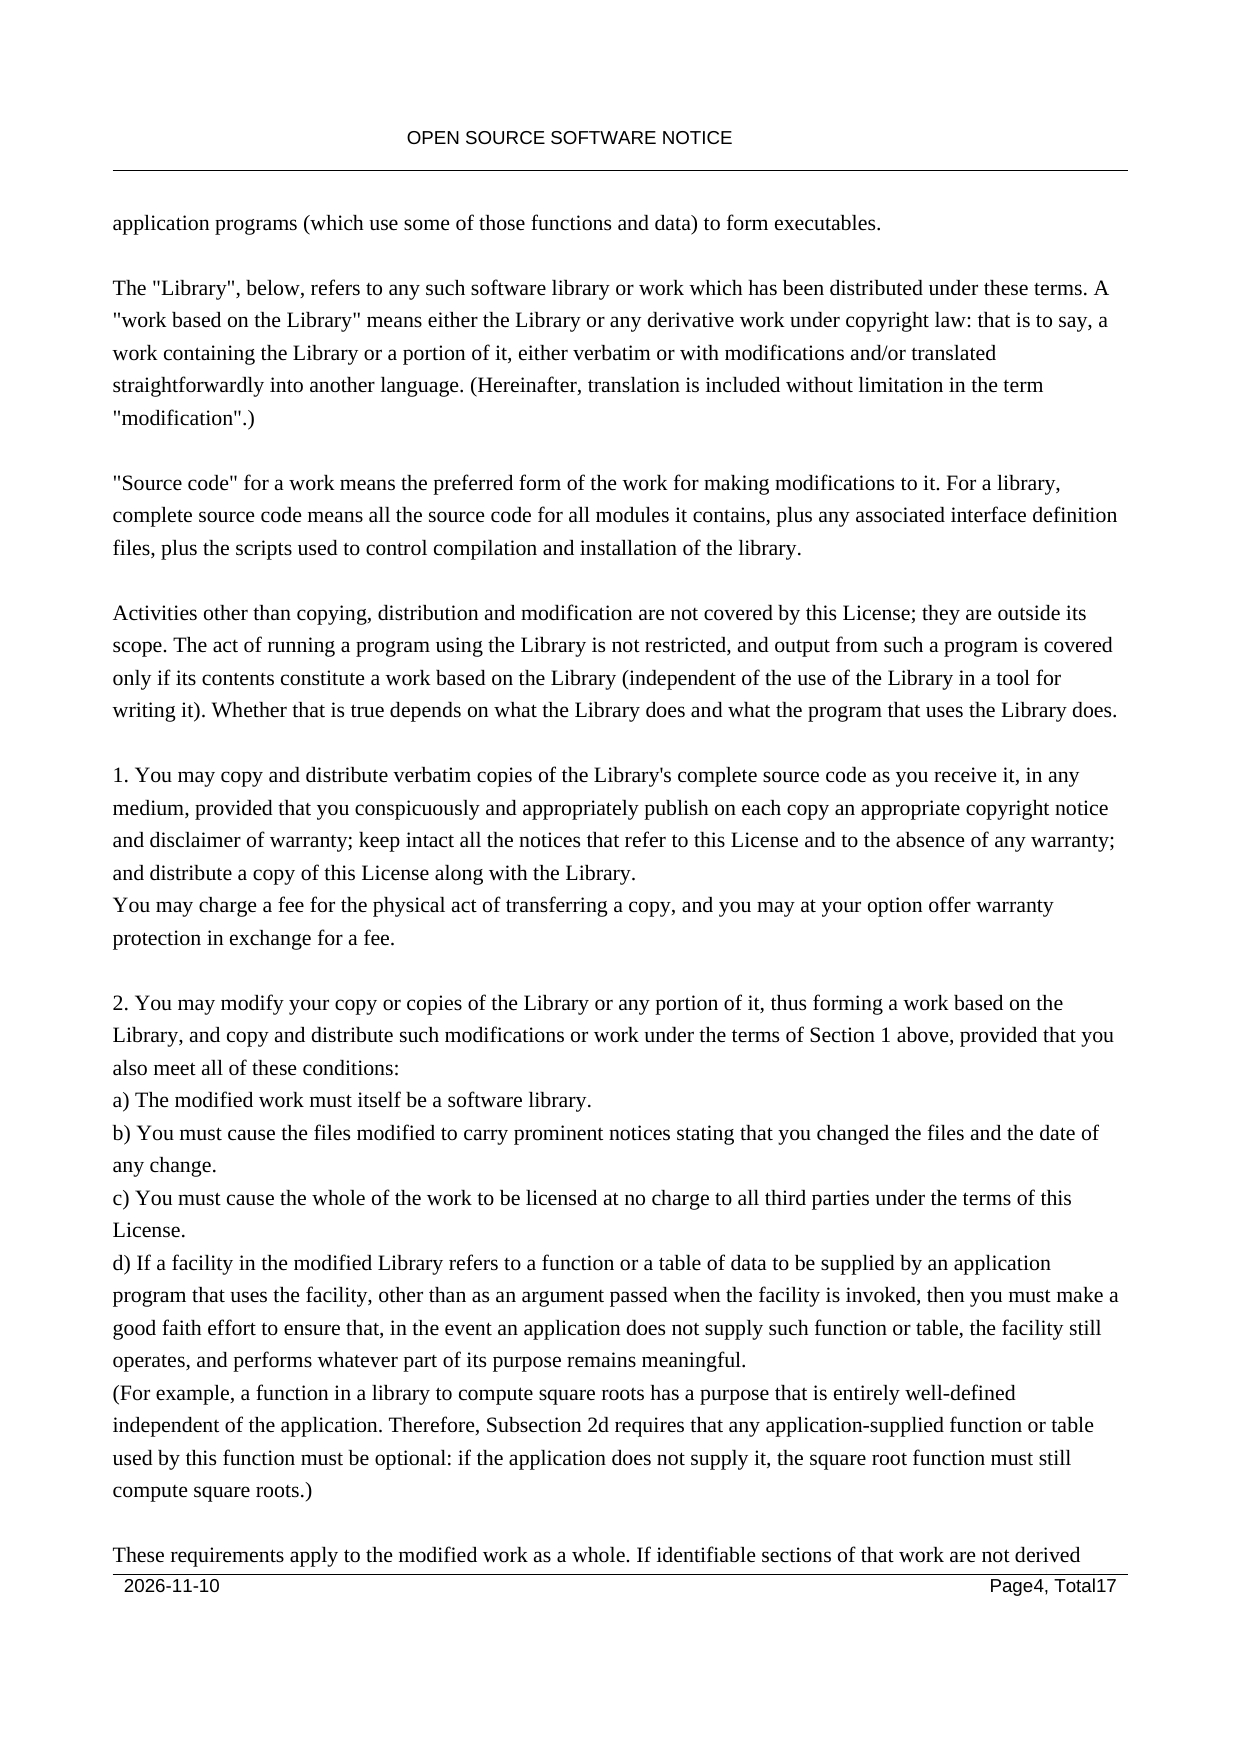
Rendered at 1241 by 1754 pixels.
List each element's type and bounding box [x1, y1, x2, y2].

text [112, 206, 1128, 1571]
